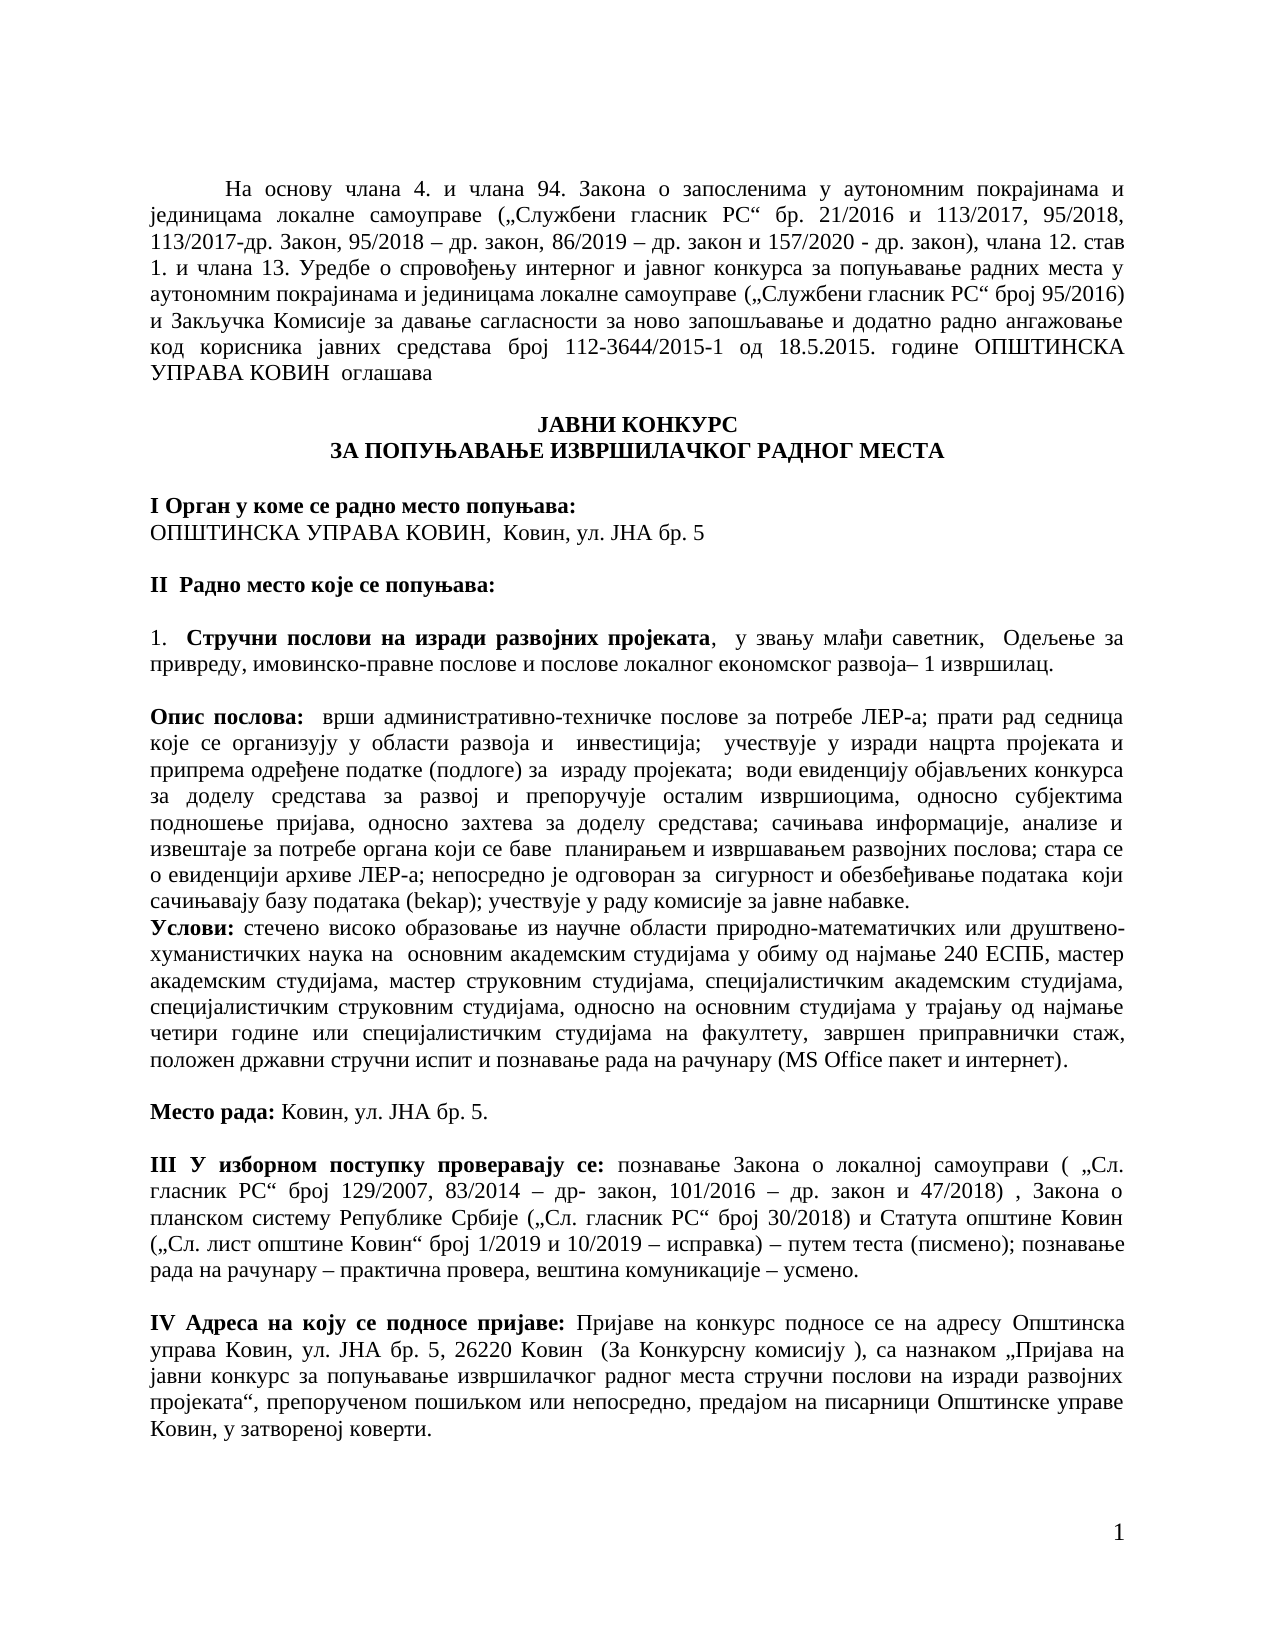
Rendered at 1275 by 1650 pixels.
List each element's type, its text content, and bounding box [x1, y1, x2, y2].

text Услови: стечено високо образовање из научне области природно-математичких или друштвено-хуманистичких наука на основним академским студијама у обиму од најмање 240 ЕСПБ, мастер академским студијама, мастер струковним студијама, специјалистичким академским студијама, специјалистичким струковним студијама, односно на основним студијама у трајању од најмање четири године или специјалистичким студијама на факултету, завршен приправнички стаж, положен државни стручни испит и познавање рада на рачунару (MS Office пакет и интернет). [150, 914, 1125, 1072]
text ЈАВНИ КОНКУРС [150, 411, 1125, 437]
text Опис послова: врши административно-техничке послове за потребе ЛЕР-а; прати рад седница које се организују у области развоја и инвестиција; учествује у изради нацрта пројеката и припрема одређене податке (подлоге) за израду пројеката; води евиденцију објављених конкурса за доделу средстава за развој и препоручује осталим извршиоцима, односно субјектима подношење пријава, односно захтева за доделу средстава; сачињава информације, анализе и извештаје за потребе органа који се баве планирањем и извршавањем развојних послова; стара се о евиденцији архиве ЛЕР-а; непосредно је одговоран за сигурност и обезбеђивање података који сачињавају базу података (bekap); учествује у раду комисије за јавне набавке. [150, 703, 1125, 914]
text ЗА ПОПУЊАВАЊЕ ИЗВРШИЛАЧКОГ РАДНОГ МЕСТА [150, 437, 1125, 463]
text II Радно место које се попуњава: [150, 571, 1125, 598]
text На основу члaна 4. и члана 94. Закона о запосленима у аутономним покрајинама и јединицама локалне самоуправе („Службени гласник РС“ бр. 21/2016 и 113/2017, 95/2018, 113/2017-др. Закон, 95/2018 – др. закон, 86/2019 – др. закон и 157/2020 - др. закон), члана 12. став 1. и члана 13. Уредбе о спровођењу интерног и јавног конкурса за попуњавање радних места у аутономним покрајинама и јединицама локалне самоуправе („Службени гласник РС“ број 95/2016) и Закључка Комисије за давање сагласности за ново запошљавање и додатно радно ангажовање код корисника јавних средстава број 112-3644/2015-1 од 18.5.2015. године ОПШТИНСКА УПРАВА КОВИН оглашава [150, 175, 1125, 386]
text III У изборном поступку проверавају се: познавање Закона о локалној самоуправи ( „Сл. гласник РС“ број 129/2007, 83/2014 – др- закон, 101/2016 – др. закон и 47/2018) , Закона о планском систему Републике Србије („Сл. гласник РС“ број 30/2018) и Статута општине Ковин („Сл. лист општине Ковин“ број 1/2019 и 10/2019 – исправка) – путем теста (писмено); познавање рада на рачунару – практична провера, вештина комуникације – усмено. [150, 1151, 1125, 1283]
text Место рада: Ковин, ул. ЈНА бр. 5. [150, 1098, 1125, 1125]
text I Орган у коме се радно место попуњава: [150, 492, 1125, 519]
text ОПШТИНСКА УПРАВА КОВИН, Ковин, ул. ЈНА бр. 5 [150, 519, 1125, 545]
text IV Адреса на коју се подносе пријаве: Пријаве на конкурс подносе се на адресу Општинска управа Ковин, ул. ЈНА бр. 5, 26220 Ковин (За Конкурсну комисију ), са назнаком „Пријава на јавни конкурс за попуњавање извршилачког радног места стручни послови на изради развојних пројеката“, препорученом пошиљком или непосредно, предајом на писарници Општинске управе Ковин, у затвореној коверти. [150, 1309, 1125, 1441]
text 1. Стручни послови на изради развојних пројеката, у звању млађи саветник, Одељење за привреду, имовинско-правне послове и послове локалног економског развоја– 1 извршилац. [150, 624, 1125, 677]
